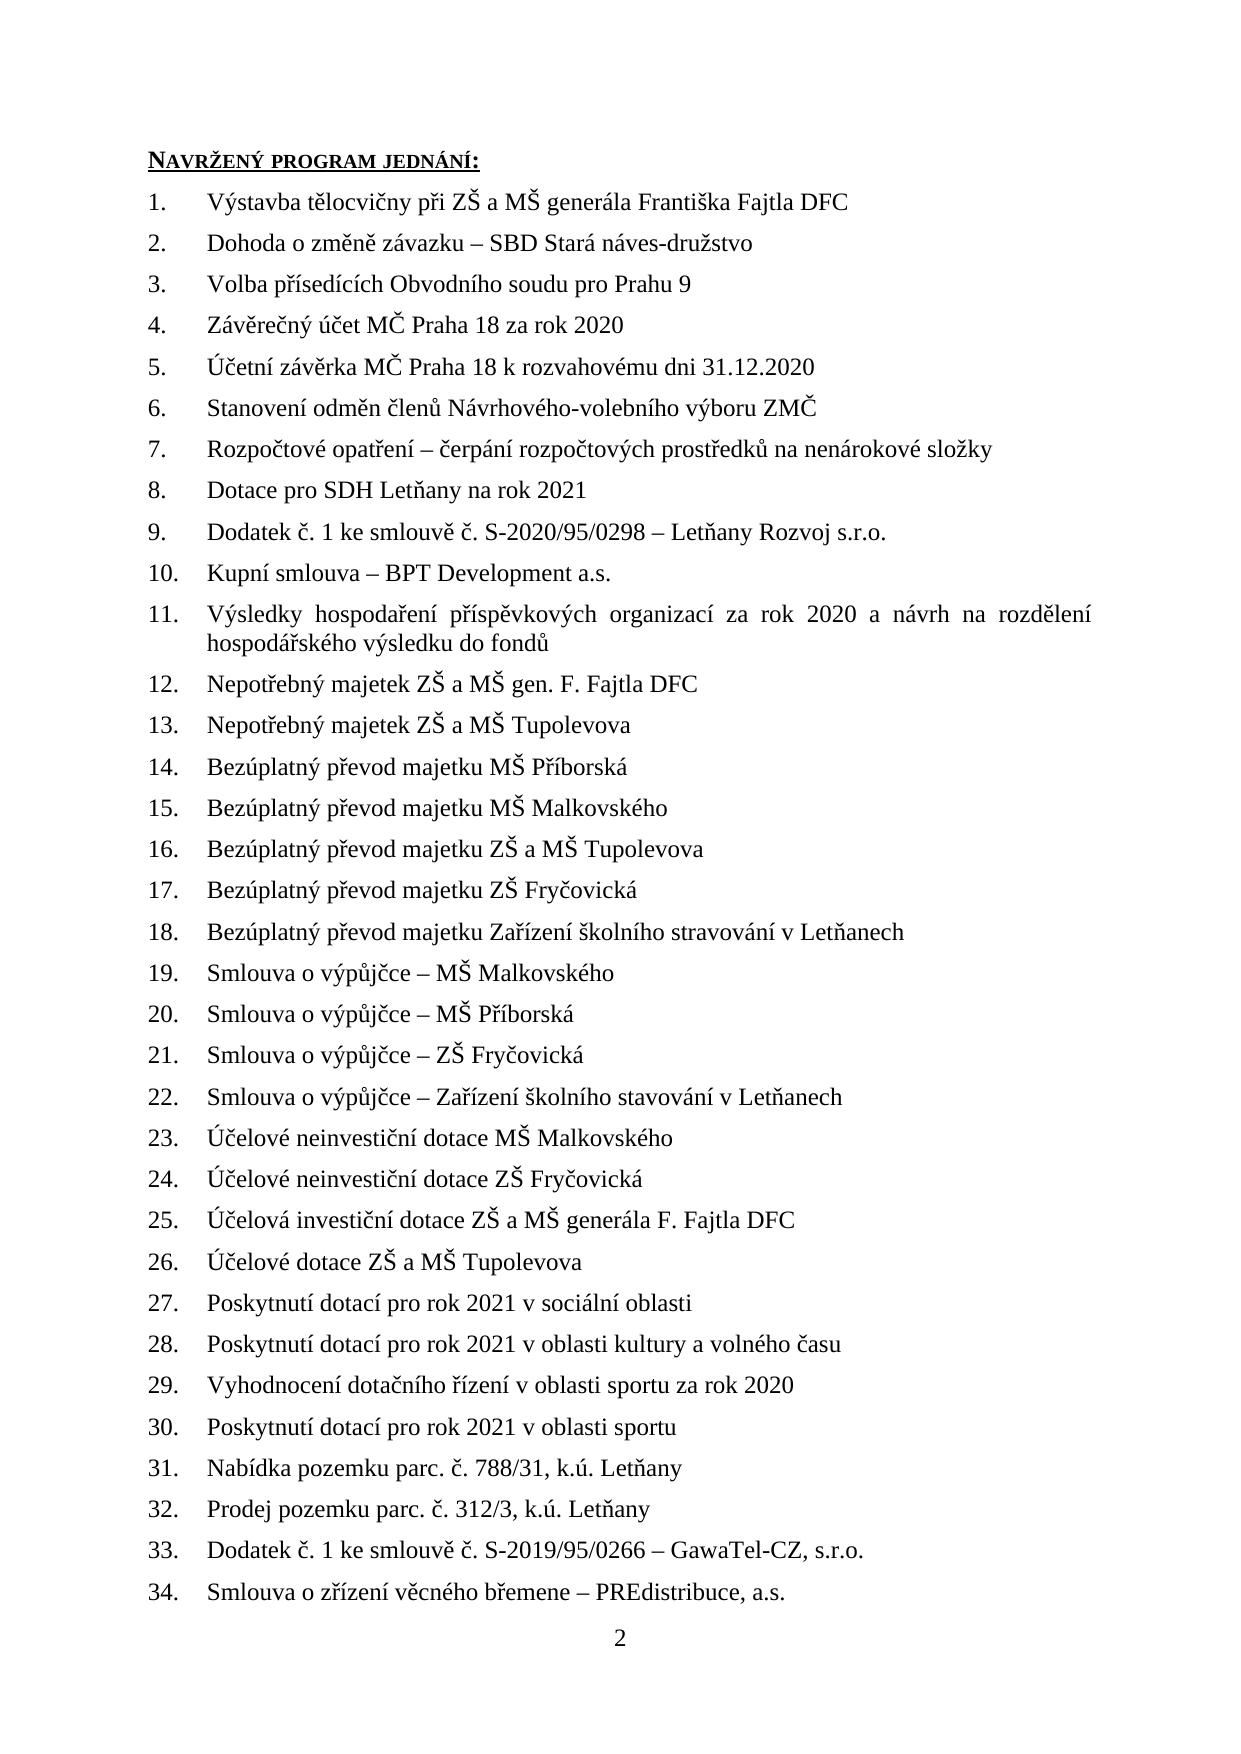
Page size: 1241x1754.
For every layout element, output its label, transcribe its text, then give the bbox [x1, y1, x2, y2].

list Poskytnutí dotací pro rok 2021 v oblasti sportu [148, 1412, 1093, 1440]
list Účelové neinvestiční dotace ZŠ Fryčovická [148, 1164, 1093, 1193]
list Smlouva o zřízení věcného břemene – PREdistribuce, a.s. [148, 1577, 1093, 1605]
list Smlouva o výpůjčce – MŠ Příborská [148, 999, 1093, 1028]
list Smlouva o výpůjčce – ZŠ Fryčovická [148, 1040, 1093, 1069]
list Smlouva o výpůjčce – Zařízení školního stavování v Letňanech [148, 1082, 1093, 1110]
list Bezúplatný převod majetku MŠ Příborská [148, 752, 1093, 780]
list Účelové neinvestiční dotace MŠ Malkovského [148, 1123, 1093, 1152]
subtitle Stanovení odměn členů Návrhového-volebního výboru ZMČ [148, 393, 1093, 422]
subtitle Vyhodnocení dotačního řízení v oblasti sportu za rok 2020 [148, 1370, 1093, 1399]
list Dohoda o změně závazku – SBD Stará náves-družstvo [148, 228, 1093, 257]
subtitle Závěrečný účet MČ Praha 18 za rok 2020 [148, 310, 1093, 339]
list Bezúplatný převod majetku ZŠ Fryčovická [148, 875, 1093, 904]
list Výstavba tělocvičny při ZŠ a MŠ generála Františka Fajtla DFC [148, 187, 1093, 215]
subtitle Výsledky hospodaření příspěvkových organizací za rok 2020 a návrh na rozdělení hospodářského výsledku do fondů [148, 599, 1093, 657]
list Bezúplatný převod majetku Zařízení školního stravování v Letňanech [148, 917, 1093, 945]
list Kupní smlouva – BPT Development a.s. [148, 558, 1093, 587]
list Rozpočtové opatření – čerpání rozpočtových prostředků na nenárokové složky [148, 434, 1093, 463]
list Bezúplatný převod majetku ZŠ a MŠ Tupolevova [148, 834, 1093, 863]
list Dodatek č. 1 ke smlouvě č. S-2020/95/0298 – Letňany Rozvoj s.r.o. [148, 517, 1093, 545]
subtitle Dotace pro SDH Letňany na rok 2021 [148, 475, 1093, 504]
subtitle Prodej pozemku parc. č. 312/3, k.ú. Letňany [148, 1494, 1093, 1523]
list Nepotřebný majetek ZŠ a MŠ Tupolevova [148, 710, 1093, 739]
list Smlouva o výpůjčce – MŠ Malkovského [148, 958, 1093, 987]
subtitle Navržený program jednání: [148, 145, 1093, 174]
list Účelová investiční dotace ZŠ a MŠ generála F. Fajtla DFC [148, 1205, 1093, 1234]
list Nepotřebný majetek ZŠ a MŠ gen. F. Fajtla DFC [148, 669, 1093, 698]
list Bezúplatný převod majetku MŠ Malkovského [148, 793, 1093, 822]
list Účelové dotace ZŠ a MŠ Tupolevova [148, 1247, 1093, 1275]
subtitle Účetní závěrka MČ Praha 18 k rozvahovému dni 31.12.2020 [148, 352, 1093, 380]
subtitle Poskytnutí dotací pro rok 2021 v sociální oblasti [148, 1288, 1093, 1317]
list Dodatek č. 1 ke smlouvě č. S-2019/95/0266 – GawaTel-CZ, s.r.o. [148, 1535, 1093, 1564]
subtitle Volba přísedících Obvodního soudu pro Prahu 9 [148, 269, 1093, 298]
list Poskytnutí dotací pro rok 2021 v oblasti kultury a volného času [148, 1329, 1093, 1358]
subtitle Nabídka pozemku parc. č. 788/31, k.ú. Letňany [148, 1453, 1093, 1482]
